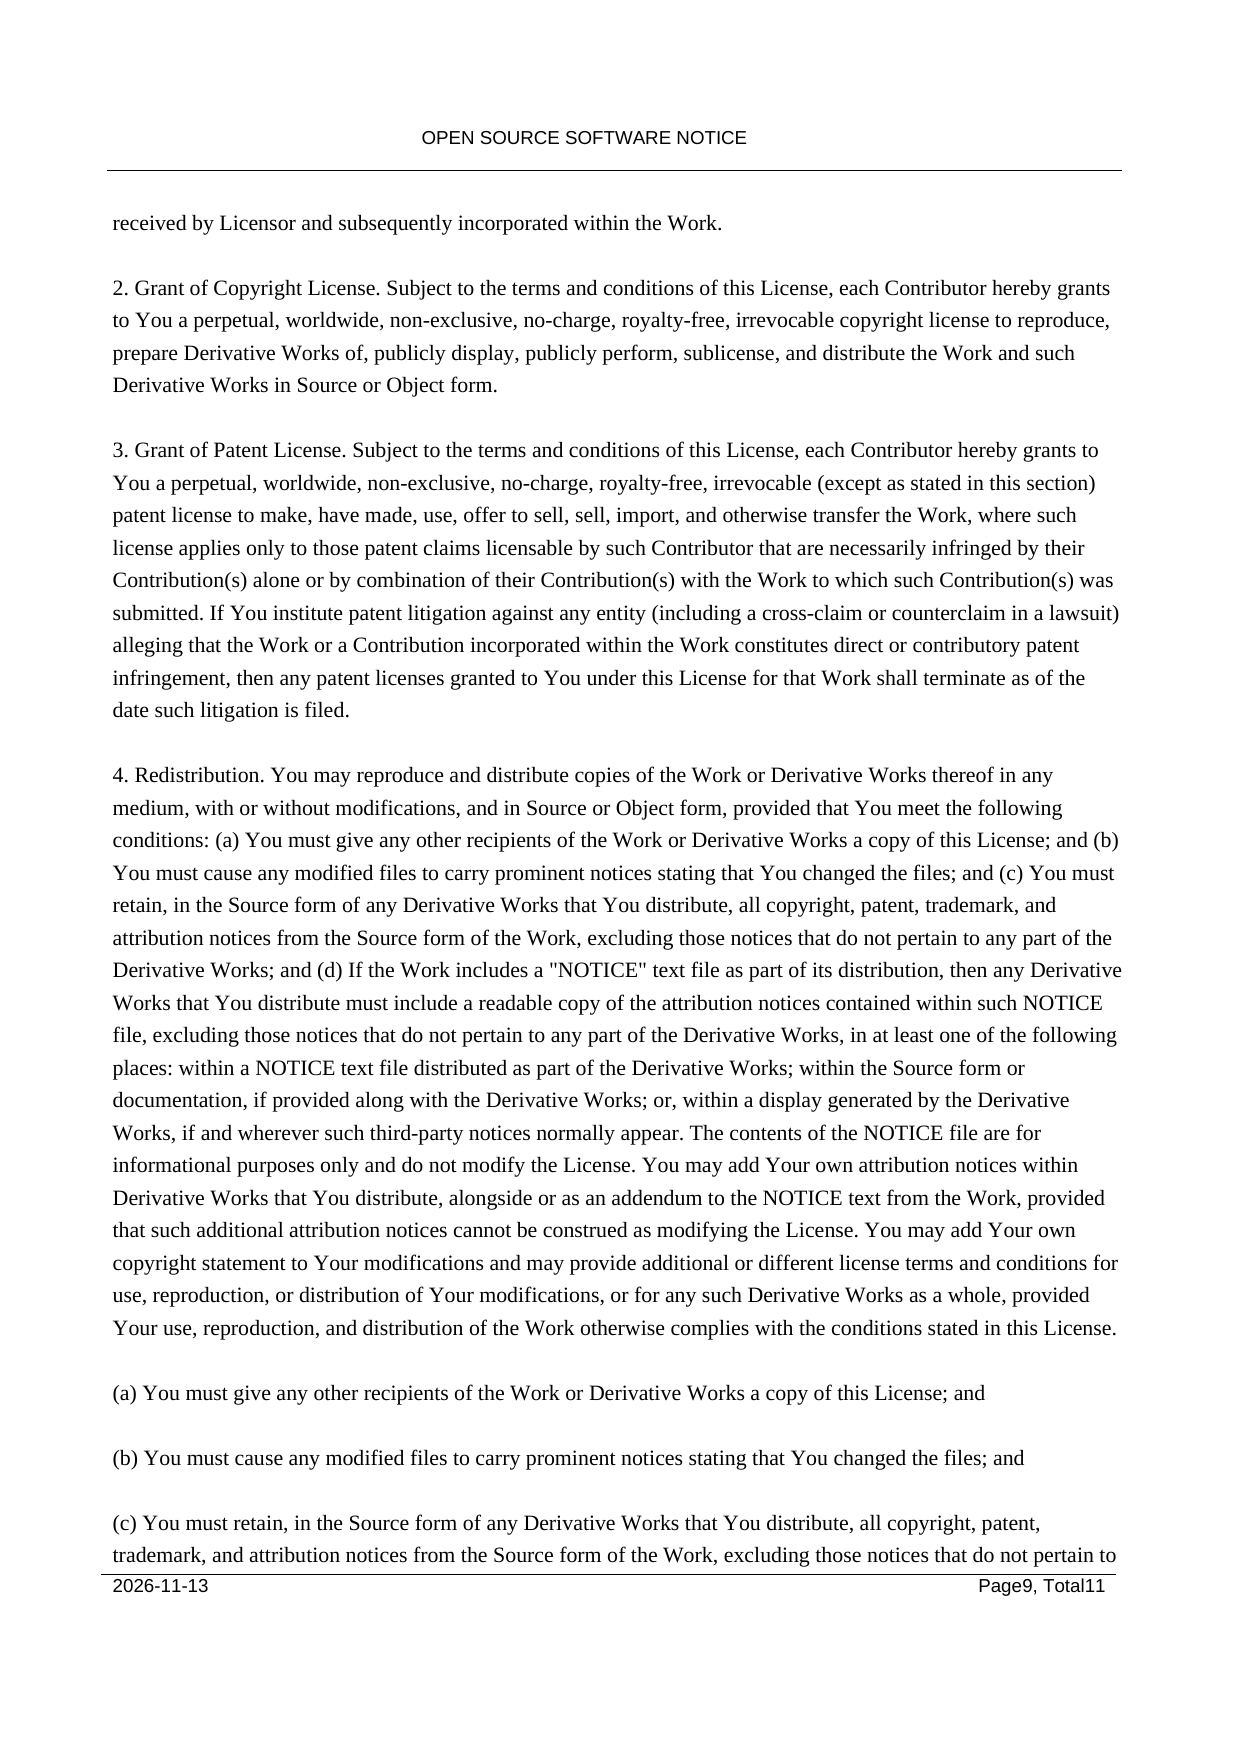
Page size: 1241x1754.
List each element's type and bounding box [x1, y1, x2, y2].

text [112, 206, 1128, 1571]
